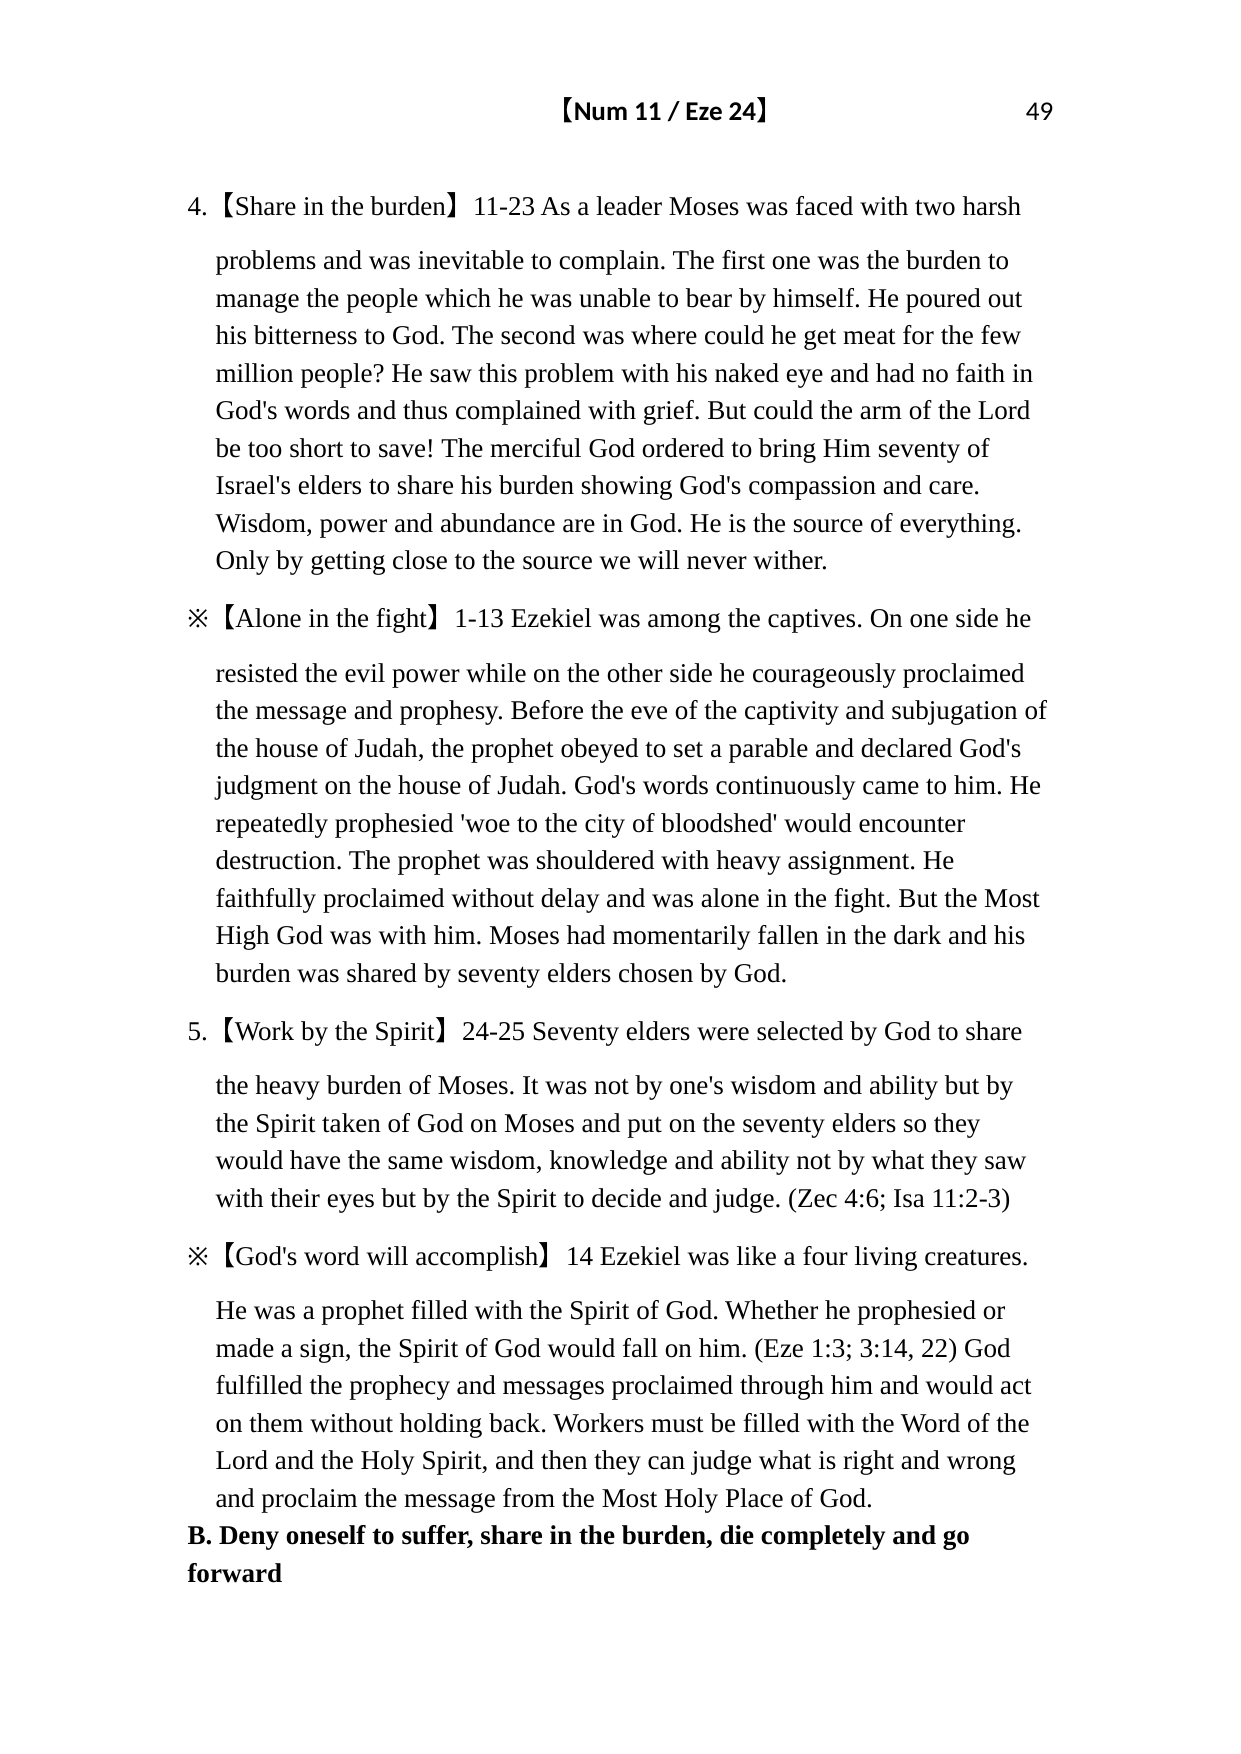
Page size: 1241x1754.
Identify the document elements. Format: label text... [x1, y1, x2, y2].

text ※【Alone in the fight】1-13 Ezekiel was among the captives. On one side he resisted the evil power while on the other side he courageously proclaimed the message and prophesy. Before the eve of the captivity and subjugation of the house of Judah, the prophet obeyed to set a parable and declared God's judgment on the house of Judah. God's words continuously came to him. He repeatedly prophesied 'woe to the city of bloodshed' would encounter destruction. The prophet was shouldered with heavy assignment. He faithfully proclaimed without delay and was alone in the fight. But the Most High God was with him. Moses had momentarily fallen in the dark and his burden was shared by seventy elders chosen by God. [187, 579, 1053, 991]
text 4.【Share in the burden】11-23 As a leader Moses was faced with two harsh problems and was inevitable to complain. The first one was the burden to manage the people which he was unable to bear by himself. He poured out his bitterness to God. The second was where could he get meat for the few million people? He saw this problem with his naked eye and had no faith in God's words and thus complained with grief. But could the arm of the Lord be too short to save! The merciful God ordered to bring Him seventy of Israel's elders to share his burden showing God's compassion and care. Wisdom, power and abundance are in God. He is the source of everything. Only by getting close to the source we will never wither. [187, 166, 1053, 579]
text B. Deny oneself to suffer, share in the burden, die completely and go forward [187, 1516, 1053, 1591]
text 5.【Work by the Spirit】24-25 Seventy elders were selected by God to share the heavy burden of Moses. It was not by one's wisdom and ability but by the Spirit taken of God on Moses and put on the seventy elders so they would have the same wisdom, knowledge and ability not by what they saw with their eyes but by the Spirit to decide and judge. (Zec 4:6; Isa 11:2-3) [187, 991, 1053, 1216]
text ※【God's word will accomplish】14 Ezekiel was like a four living creatures. He was a prophet filled with the Spirit of God. Whether he prophesied or made a sign, the Spirit of God would fall on him. (Eze 1:3; 3:14, 22) God fulfilled the prophecy and messages proclaimed through him and would act on them without holding back. Workers must be filled with the Word of the Lord and the Holy Spirit, and then they can judge what is right and wrong and proclaim the message from the Most Holy Place of God. [187, 1216, 1053, 1516]
